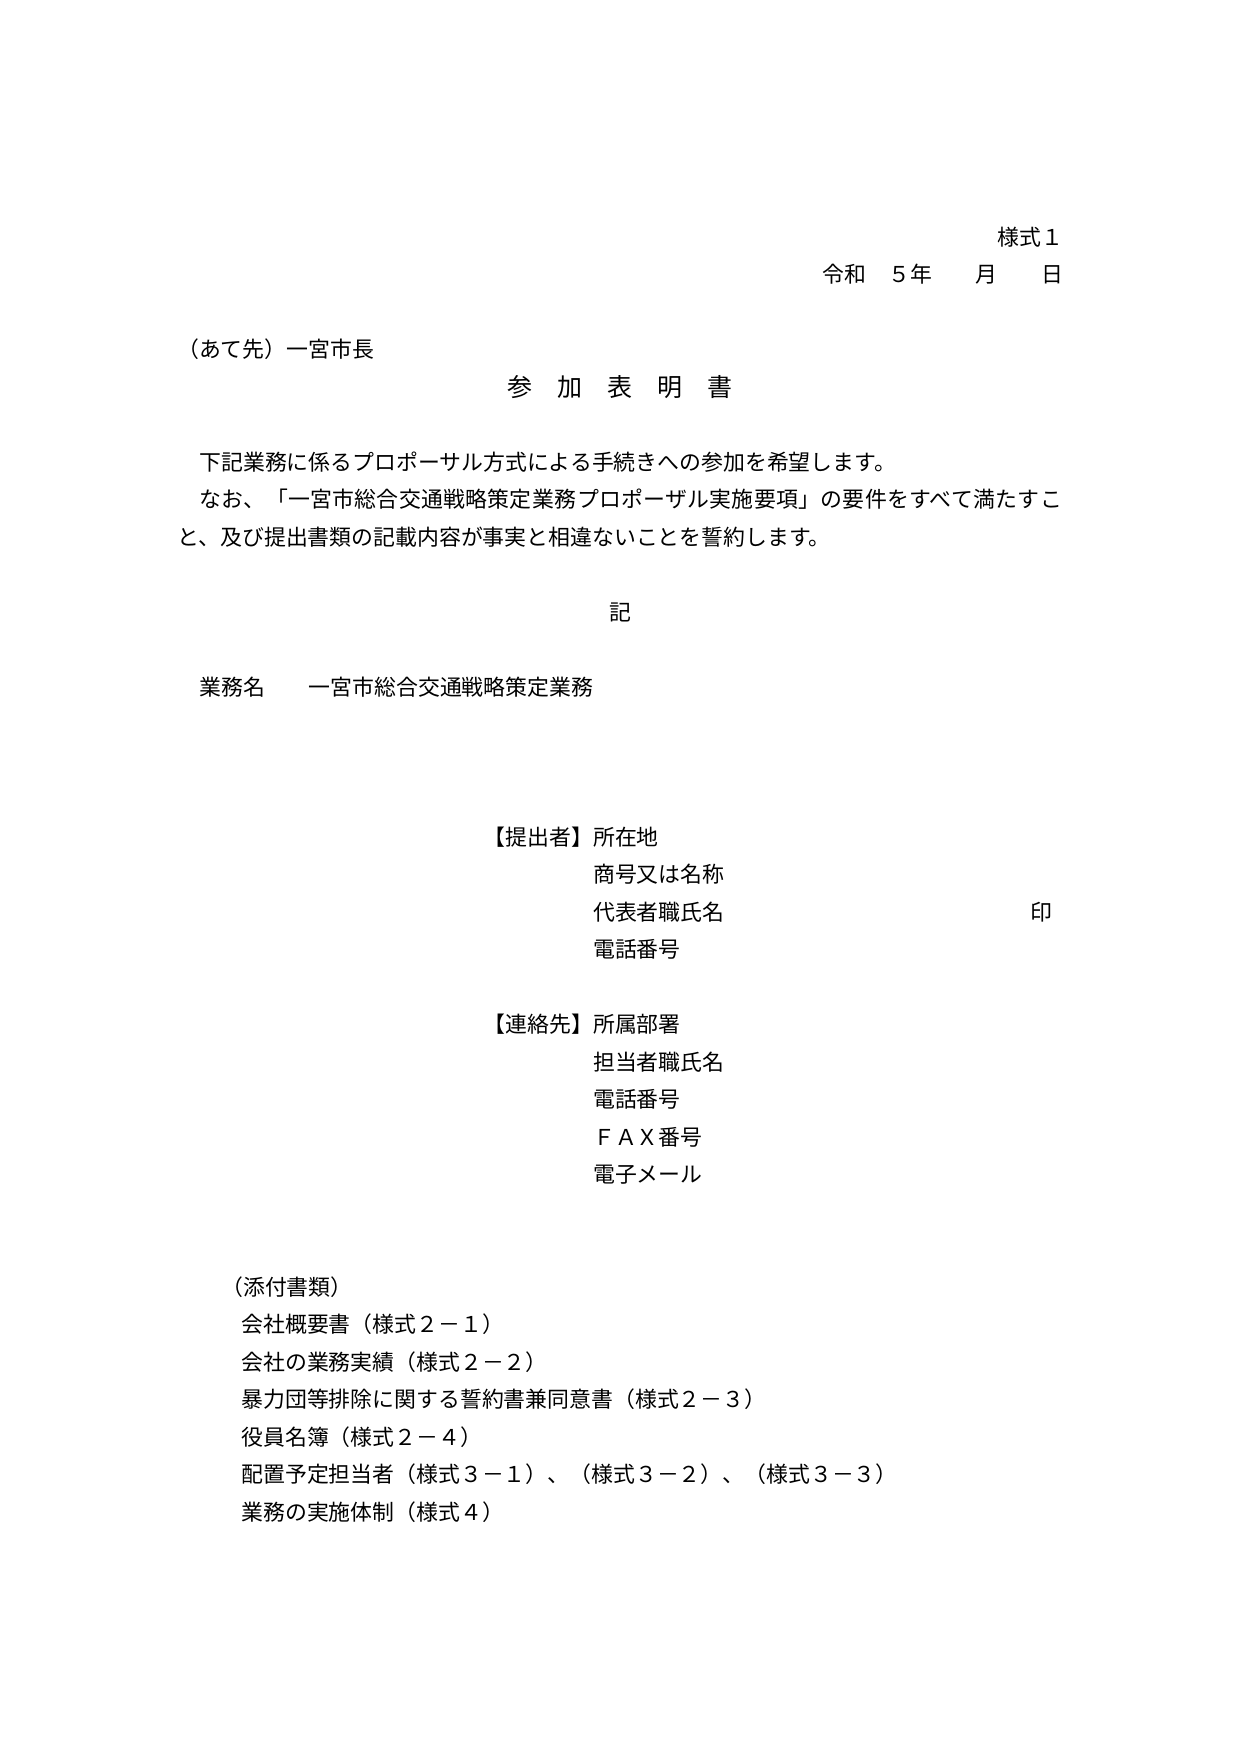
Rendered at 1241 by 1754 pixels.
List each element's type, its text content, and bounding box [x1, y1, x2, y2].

text 会社概要書（様式２－１） [241, 1304, 1063, 1342]
text （添付書類） [177, 1267, 1063, 1304]
subtitle 記 [177, 592, 1063, 629]
text 役員名簿（様式２－４） [241, 1417, 1063, 1454]
text （あて先）一宮市長 [177, 329, 1063, 367]
text 様式１ [177, 217, 1063, 254]
text ＦＡＸ番号 [177, 1117, 1063, 1154]
text 下記業務に係るプロポーサル方式による手続きへの参加を希望します。 [177, 442, 1063, 479]
text 【連絡先】所属部署 [177, 1004, 1063, 1042]
text 商号又は名称 [177, 854, 1063, 892]
text 参 加 表 明 書 [177, 367, 1063, 404]
text 配置予定担当者（様式３－１）、（様式３－２）、（様式３－３） [241, 1454, 1063, 1492]
text 代表者職氏名 印 [177, 892, 1063, 929]
text 担当者職氏名 [177, 1042, 1063, 1079]
text 令和 ５年 月 日 [177, 254, 1063, 292]
text 業務の実施体制（様式４） [241, 1492, 1063, 1529]
text なお、「一宮市総合交通戦略策定業務プロポーザル実施要項」の要件をすべて満たすこと、及び提出書類の記載内容が事実と相違ないことを誓約します。 [177, 479, 1063, 554]
text 業務名 一宮市総合交通戦略策定業務 [177, 667, 1063, 704]
text 暴力団等排除に関する誓約書兼同意書（様式２－３） [241, 1379, 1063, 1417]
text 会社の業務実績（様式２－２） [241, 1342, 1063, 1379]
text 【提出者】所在地 [177, 817, 1063, 854]
text 電話番号 [177, 1079, 1063, 1117]
text 電子メール [177, 1154, 1063, 1192]
text 電話番号 [177, 929, 1063, 967]
